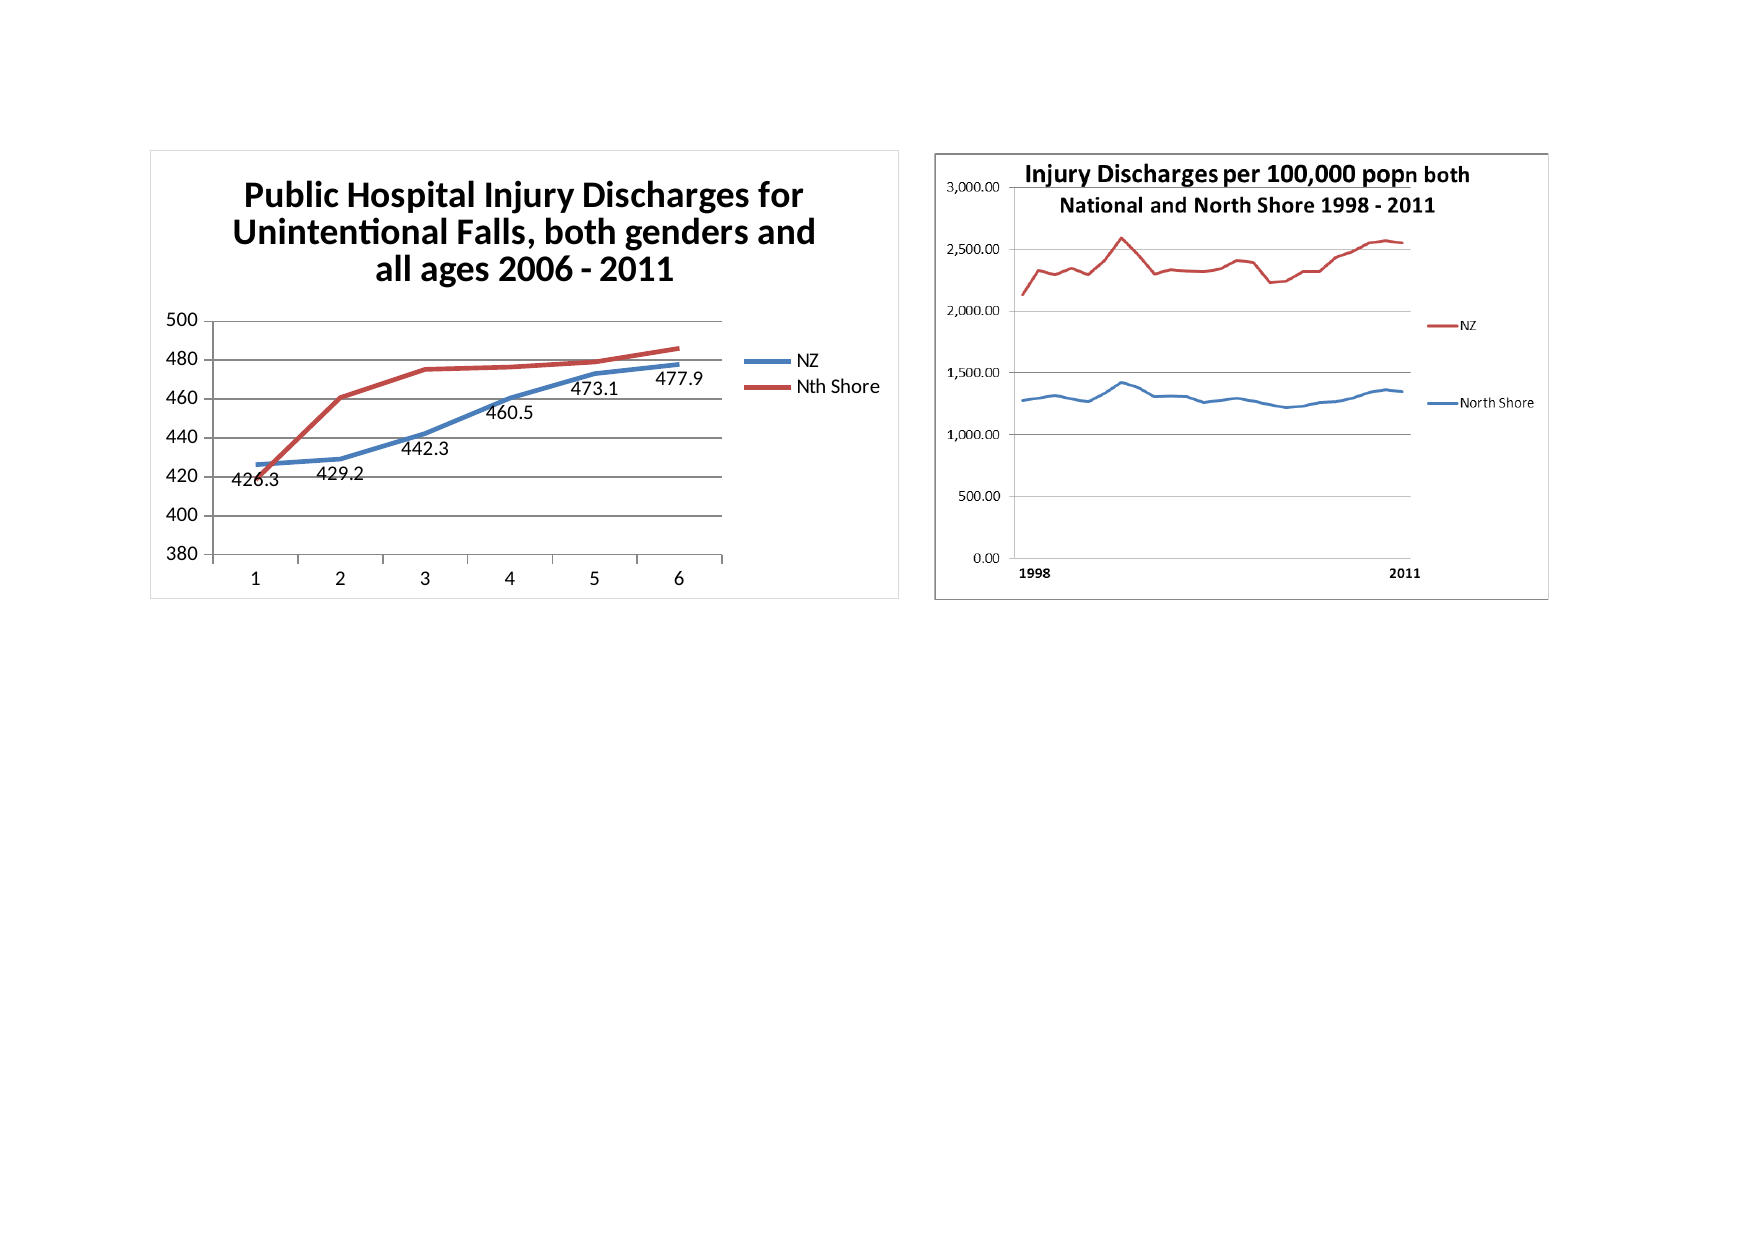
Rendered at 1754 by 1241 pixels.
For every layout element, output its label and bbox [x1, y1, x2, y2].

picture [934, 153, 1549, 600]
